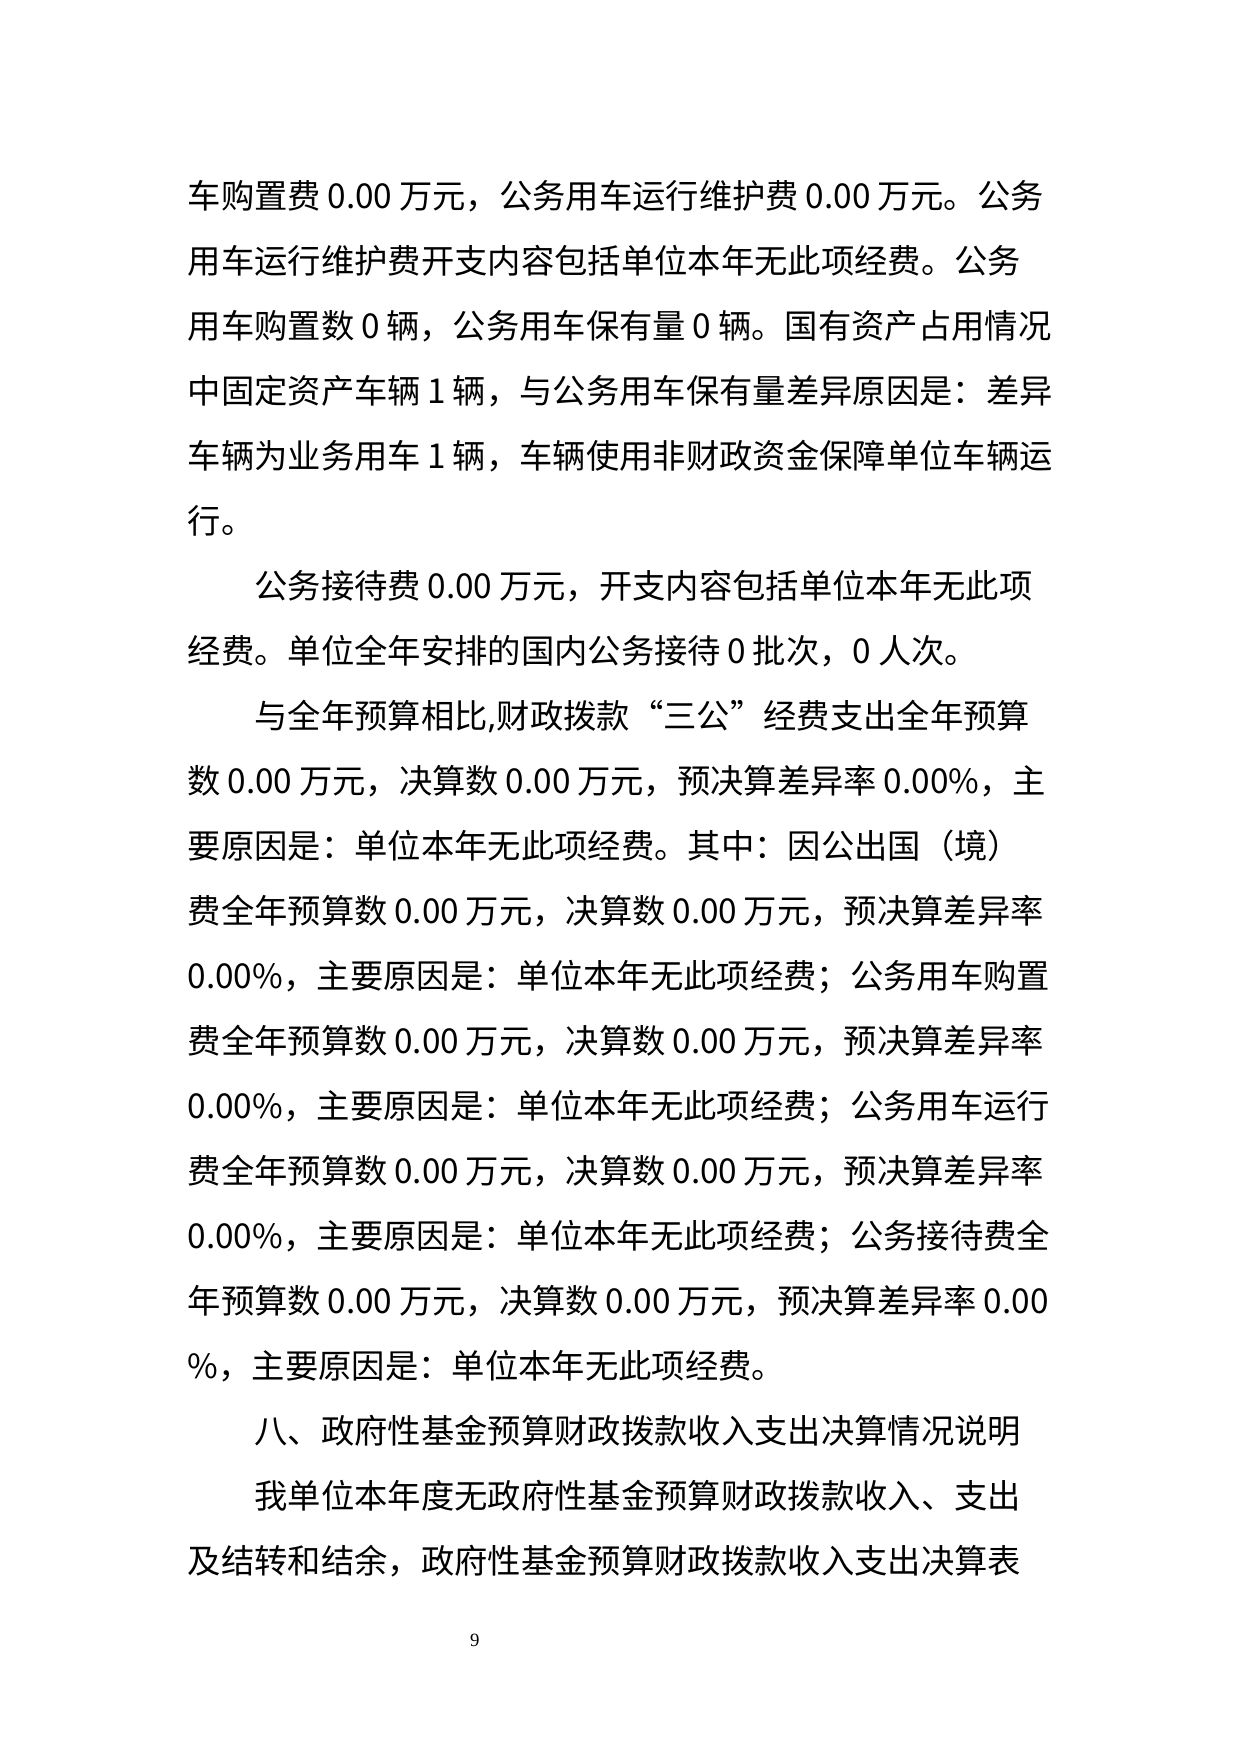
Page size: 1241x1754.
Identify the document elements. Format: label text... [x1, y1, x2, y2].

text 八、政府性基金预算财政拨款收入支出决算情况说明 [187, 1397, 1053, 1462]
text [187, 162, 1053, 552]
text 公务接待费0.00万元，开支内容包括单位本年无此项经费。单位全年安排的国内公务接待0批次，0人次。 [187, 552, 1053, 682]
text 与全年预算相比,财政拨款“三公”经费支出全年预算数0.00万元，决算数0.00万元，预决算差异率0.00%，主要原因是：单位本年无此项经费。其中：因公出国（境）费全年预算数0.00万元，决算数0.00万元，预决算差异率0.00%，主要原因是：单位本年无此项经费；公务用车购置费全年预算数0.00万元，决算数0.00万元，预决算差异率0.00%，主要原因是：单位本年无此项经费；公务用车运行费全年预算数0.00万元，决算数0.00万元，预决算差异率0.00%，主要原因是：单位本年无此项经费；公务接待费全年预算数0.00万元，决算数0.00万元，预决算差异率0.00%，主要原因是：单位本年无此项经费。 [187, 682, 1053, 1397]
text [187, 1462, 1053, 1592]
